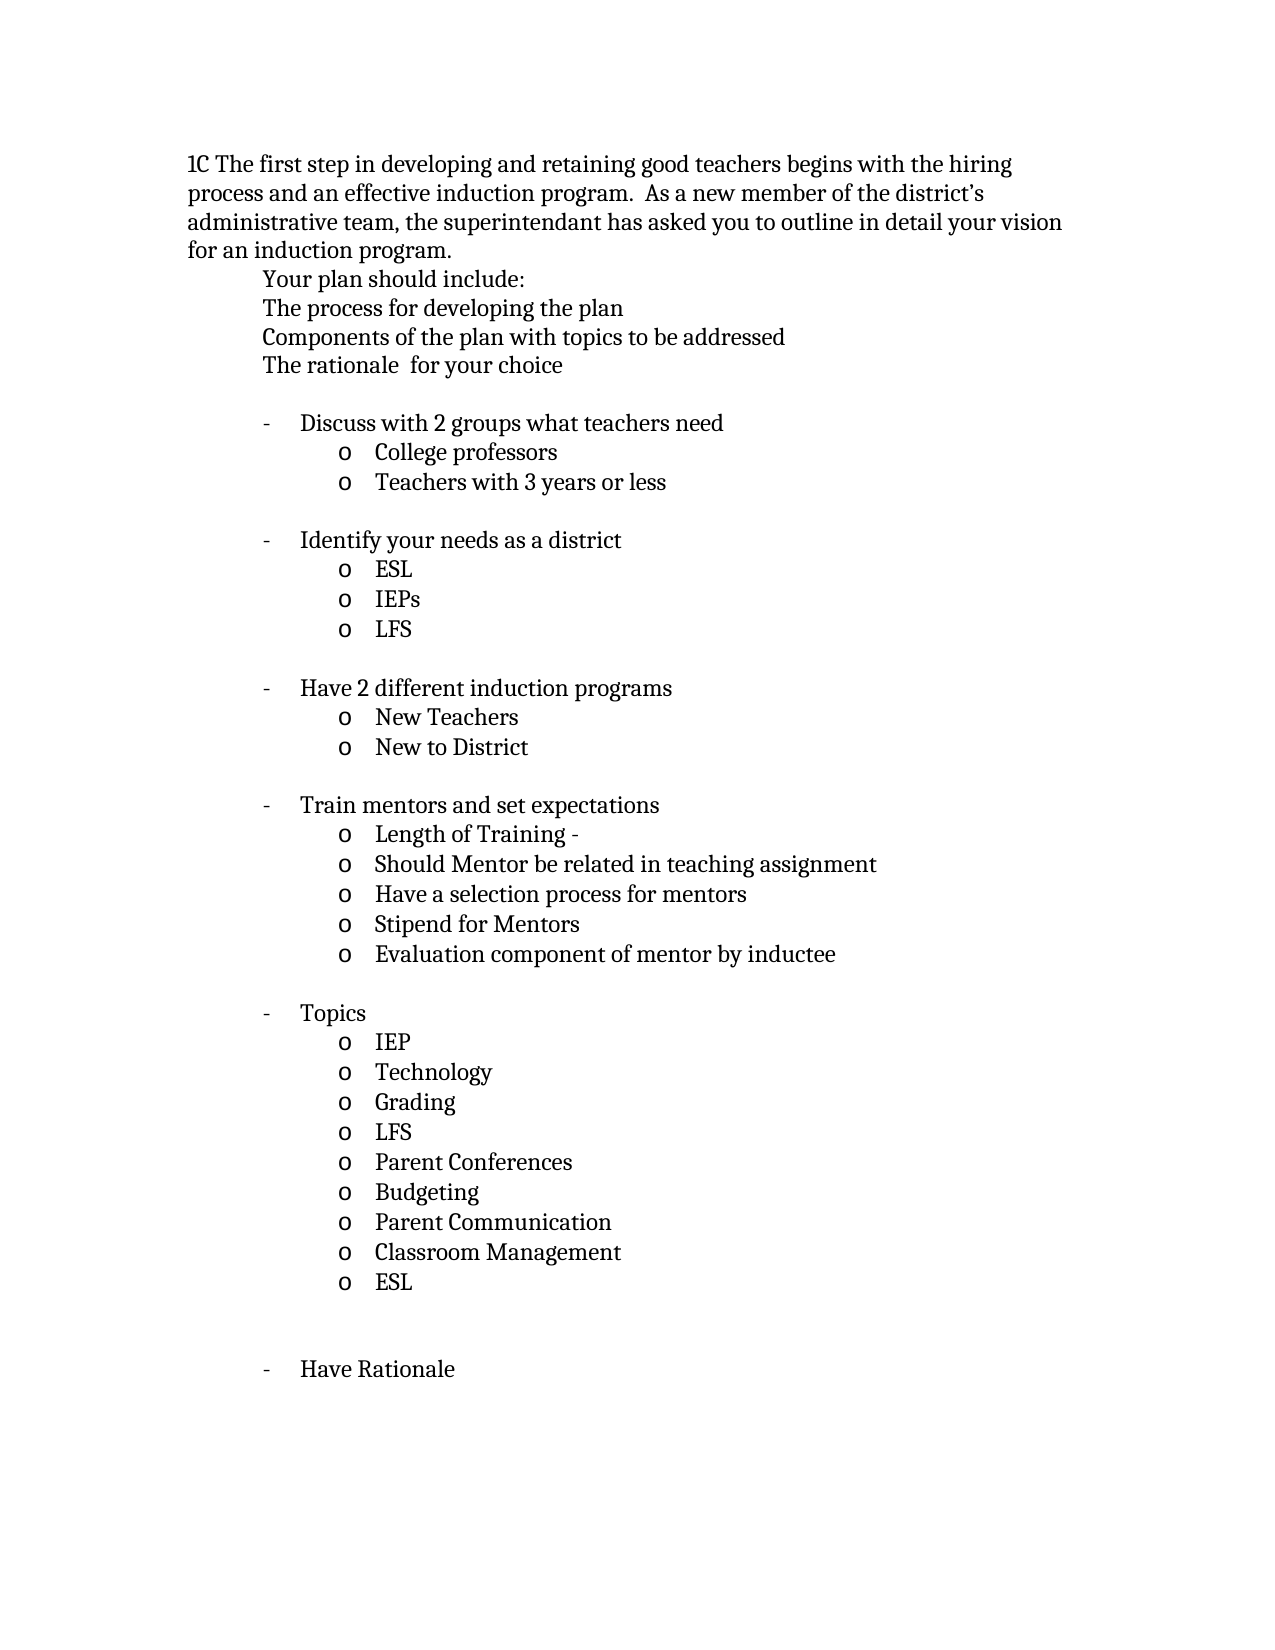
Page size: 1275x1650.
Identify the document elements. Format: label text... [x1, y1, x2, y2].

list Evaluation component of mentor by inductee [337, 940, 1087, 970]
list Have Rationale [262, 1355, 1087, 1384]
text The rationale for your choice [187, 351, 1087, 380]
list LFS [337, 615, 1087, 645]
list Length of Training - [337, 820, 1087, 850]
list ESL [337, 1267, 1087, 1297]
list Topics [262, 999, 1087, 1027]
list Teachers with 3 years or less [337, 467, 1087, 497]
list Classroom Management [337, 1237, 1087, 1267]
list LFS [337, 1117, 1087, 1147]
list Have a selection process for mentors [337, 880, 1087, 910]
text The process for developing the plan [187, 294, 1087, 322]
list Have 2 different induction programs [262, 674, 1087, 702]
list Budgeting [337, 1177, 1087, 1207]
list Discuss with 2 groups what teachers need [262, 409, 1087, 437]
text Your plan should include: [187, 265, 1087, 294]
text 1C The first step in developing and retaining good teachers begins with the hiring process and an effective induction program. As a new member of the district’s administrative team, the superintendant has asked you to outline in detail your vision for an induction program. [187, 150, 1087, 265]
list Identify your needs as a district [262, 526, 1087, 555]
text Components of the plan with topics to be addressed [187, 322, 1087, 351]
list Technology [337, 1057, 1087, 1087]
list New to District [337, 732, 1087, 762]
list New Teachers [337, 702, 1087, 732]
list Parent Conferences [337, 1147, 1087, 1177]
list College professors [337, 437, 1087, 467]
list IEP [337, 1027, 1087, 1057]
list IEPs [337, 585, 1087, 615]
list Should Mentor be related in teaching assignment [337, 850, 1087, 880]
list Train mentors and set expectations [262, 791, 1087, 820]
list Parent Communication [337, 1207, 1087, 1237]
list Stipend for Mentors [337, 910, 1087, 940]
list ESL [337, 555, 1087, 585]
list Grading [337, 1087, 1087, 1117]
